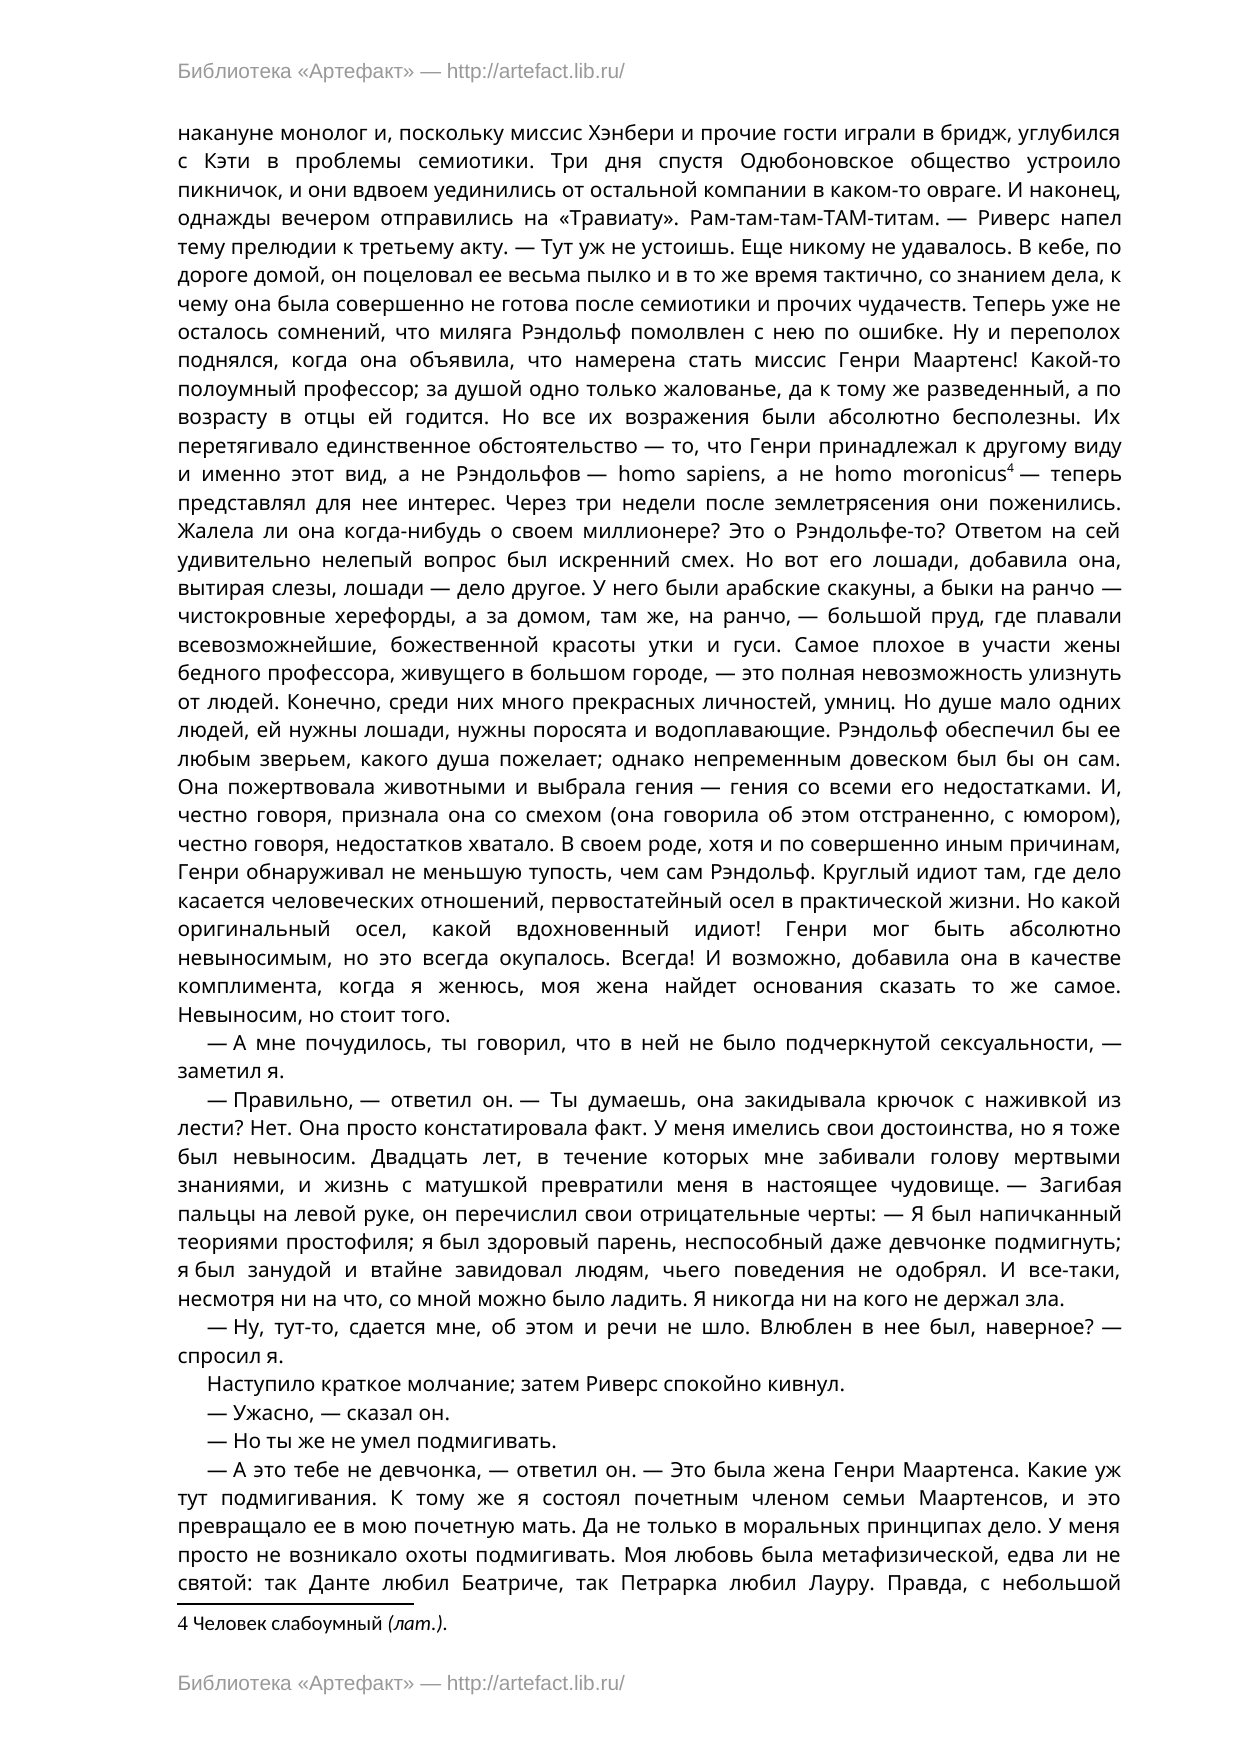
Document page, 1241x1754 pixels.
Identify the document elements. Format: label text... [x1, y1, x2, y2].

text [177, 118, 1122, 1028]
text — А мне почудилось, ты говорил, что в ней не было подчеркнутой сексуальности, — заметил я. [177, 1028, 1122, 1085]
text — Правильно, — ответил он. — Ты думаешь, она закидывала крючок с наживкой из лести? Нет. Она просто констатировала факт. У меня имелись свои достоинства, но я тоже был невыносим. Двадцать лет, в течение которых мне забивали голову мертвыми знаниями, и жизнь с матушкой превратили меня в настоящее чудовище. — Загибая пальцы на левой руке, он перечислил свои отрицательные черты: — Я был напичканный теориями простофиля; я был здоровый парень, неспособный даже девчонке подмигнуть; я был занудой и втайне завидовал людям, чьего поведения не одобрял. И все-таки, несмотря ни на что, со мной можно было ладить. Я никогда ни на кого не держал зла. [177, 1085, 1122, 1312]
text — Но ты же не умел подмигивать. [177, 1426, 1122, 1455]
text Наступило краткое молчание; затем Риверс спокойно кивнул. [177, 1369, 1122, 1398]
text — Ну, тут-то, сдается мне, об этом и речи не шло. Влюблен в нее был, наверное? — спросил я. [177, 1312, 1122, 1369]
text — Ужасно, — сказал он. [177, 1398, 1122, 1426]
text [177, 1455, 1122, 1597]
